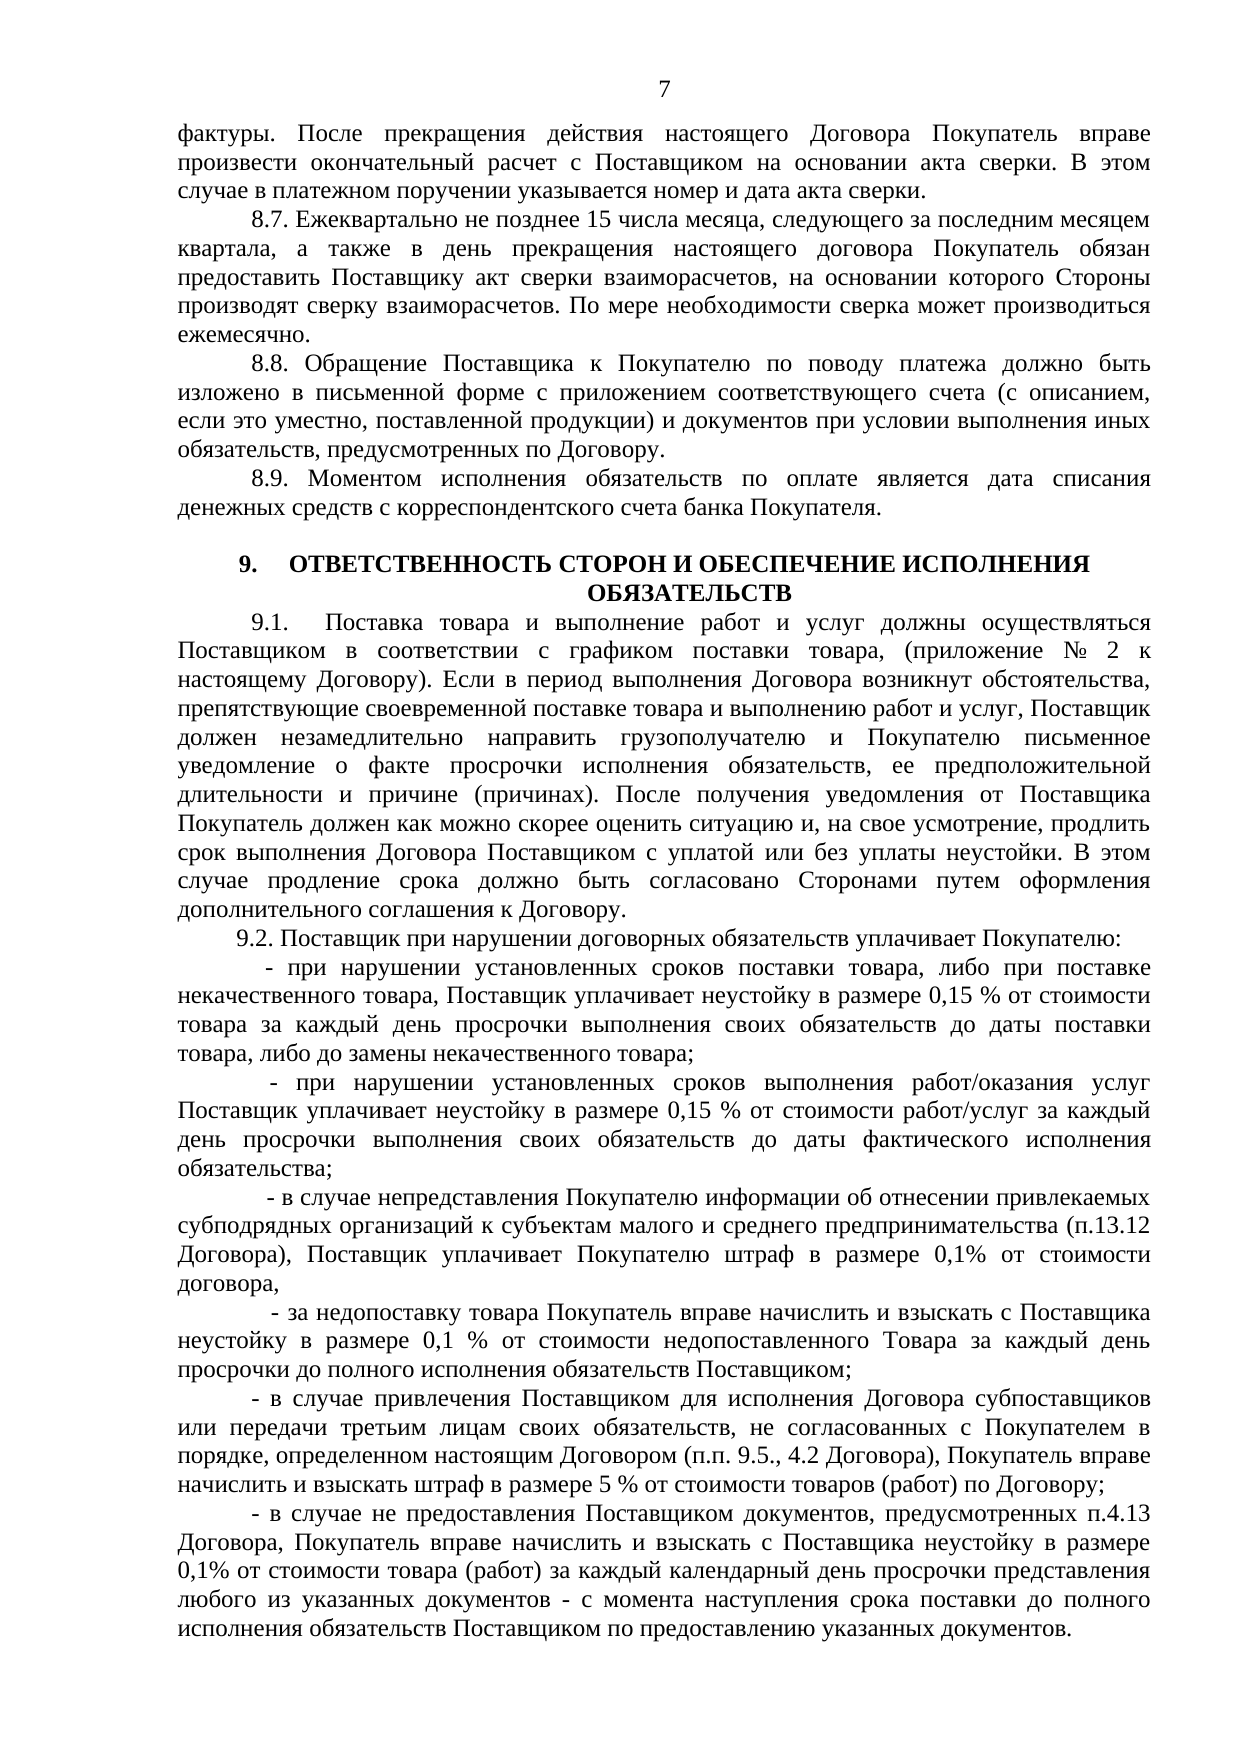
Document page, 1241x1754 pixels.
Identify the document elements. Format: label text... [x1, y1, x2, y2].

text - при нарушении установленных сроков выполнения работ/оказания услуг Поставщик уплачивает неустойку в размере 0,15 % от стоимости работ/услуг за каждый день просрочки выполнения своих обязательств до даты фактического исполнения обязательства; [177, 1067, 1152, 1182]
text - в случае непредставления Покупателю информации об отнесении привлекаемых субподрядных организаций к субъектам малого и среднего предпринимательства (п.13.12 Договора), Поставщик уплачивает Покупателю штраф в размере 0,1% от стоимости договора, [177, 1182, 1152, 1297]
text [177, 118, 1152, 204]
text 8.9. Моментом исполнения обязательств по оплате является дата списания денежных средств с корреспондентского счета банка Покупателя. [177, 463, 1152, 521]
text - при нарушении установленных сроков поставки товара, либо при поставке некачественного товара, Поставщик уплачивает неустойку в размере 0,15 % от стоимости товара за каждый день просрочки выполнения своих обязательств до даты поставки товара, либо до замены некачественного товара; [177, 952, 1152, 1067]
text - за недопоставку товара Покупатель вправе начислить и взыскать с Поставщика неустойку в размере 0,1 % от стоимости недопоставленного Товара за каждый день просрочки до полного исполнения обязательств Поставщиком; [177, 1297, 1152, 1383]
list Поставка товара и выполнение работ и услуг должны осуществляться Поставщиком в соответствии с графиком поставки товара, (приложение № 2 к настоящему Договору). Если в период выполнения Договора возникнут обстоятельства, препятствующие своевременной поставке товара и выполнению работ и услуг, Поставщик должен незамедлительно направить грузополучателю и Покупателю письменное уведомление о факте просрочки исполнения обязательств, ее предположительной длительности и причине (причинах). После получения уведомления от Поставщика Покупатель должен как можно скорее оценить ситуацию и, на свое усмотрение, продлить срок выполнения Договора Поставщиком с уплатой или без уплаты неустойки. В этом случае продление срока должно быть согласовано Сторонами путем оформления дополнительного соглашения к Договору. [177, 607, 1152, 923]
text - в случае не предоставления Поставщиком документов, предусмотренных п.4.13 Договора, Покупатель вправе начислить и взыскать с Поставщика неустойку в размере 0,1% от стоимости товара (работ) за каждый календарный день просрочки представления любого из указанных документов - с момента наступления срока поставки до полного исполнения обязательств Поставщиком по предоставлению указанных документов. [177, 1498, 1152, 1642]
text 8.8. Обращение Поставщика к Покупателю по поводу платежа должно быть изложено в письменной форме с приложением соответствующего счета (с описанием, если это уместно, поставленной продукции) и документов при условии выполнения иных обязательств, предусмотренных по Договору. [177, 348, 1152, 463]
text 9.2. Поставщик при нарушении договорных обязательств уплачивает Покупателю: [177, 923, 1152, 952]
list ОТВЕТСТВЕННОСТЬ СТОРОН И ОБЕСПЕЧЕНИЕ ИСПОЛНЕНИЯ ОБЯЗАТЕЛЬСТВ [177, 549, 1152, 607]
text 8.7. Ежеквартально не позднее 15 числа месяца, следующего за последним месяцем квартала, а также в день прекращения настоящего договора Покупатель обязан предоставить Поставщику акт сверки взаиморасчетов, на основании которого Стороны производят сверку взаиморасчетов. По мере необходимости сверка может производиться ежемесячно. [177, 204, 1152, 348]
text - в случае привлечения Поставщиком для исполнения Договора субпоставщиков или передачи третьим лицам своих обязательств, не согласованных с Покупателем в порядке, определенном настоящим Договором (п.п. 9.5., 4.2 Договора), Покупатель вправе начислить и взыскать штраф в размере 5 % от стоимости товаров (работ) по Договору; [177, 1383, 1152, 1498]
